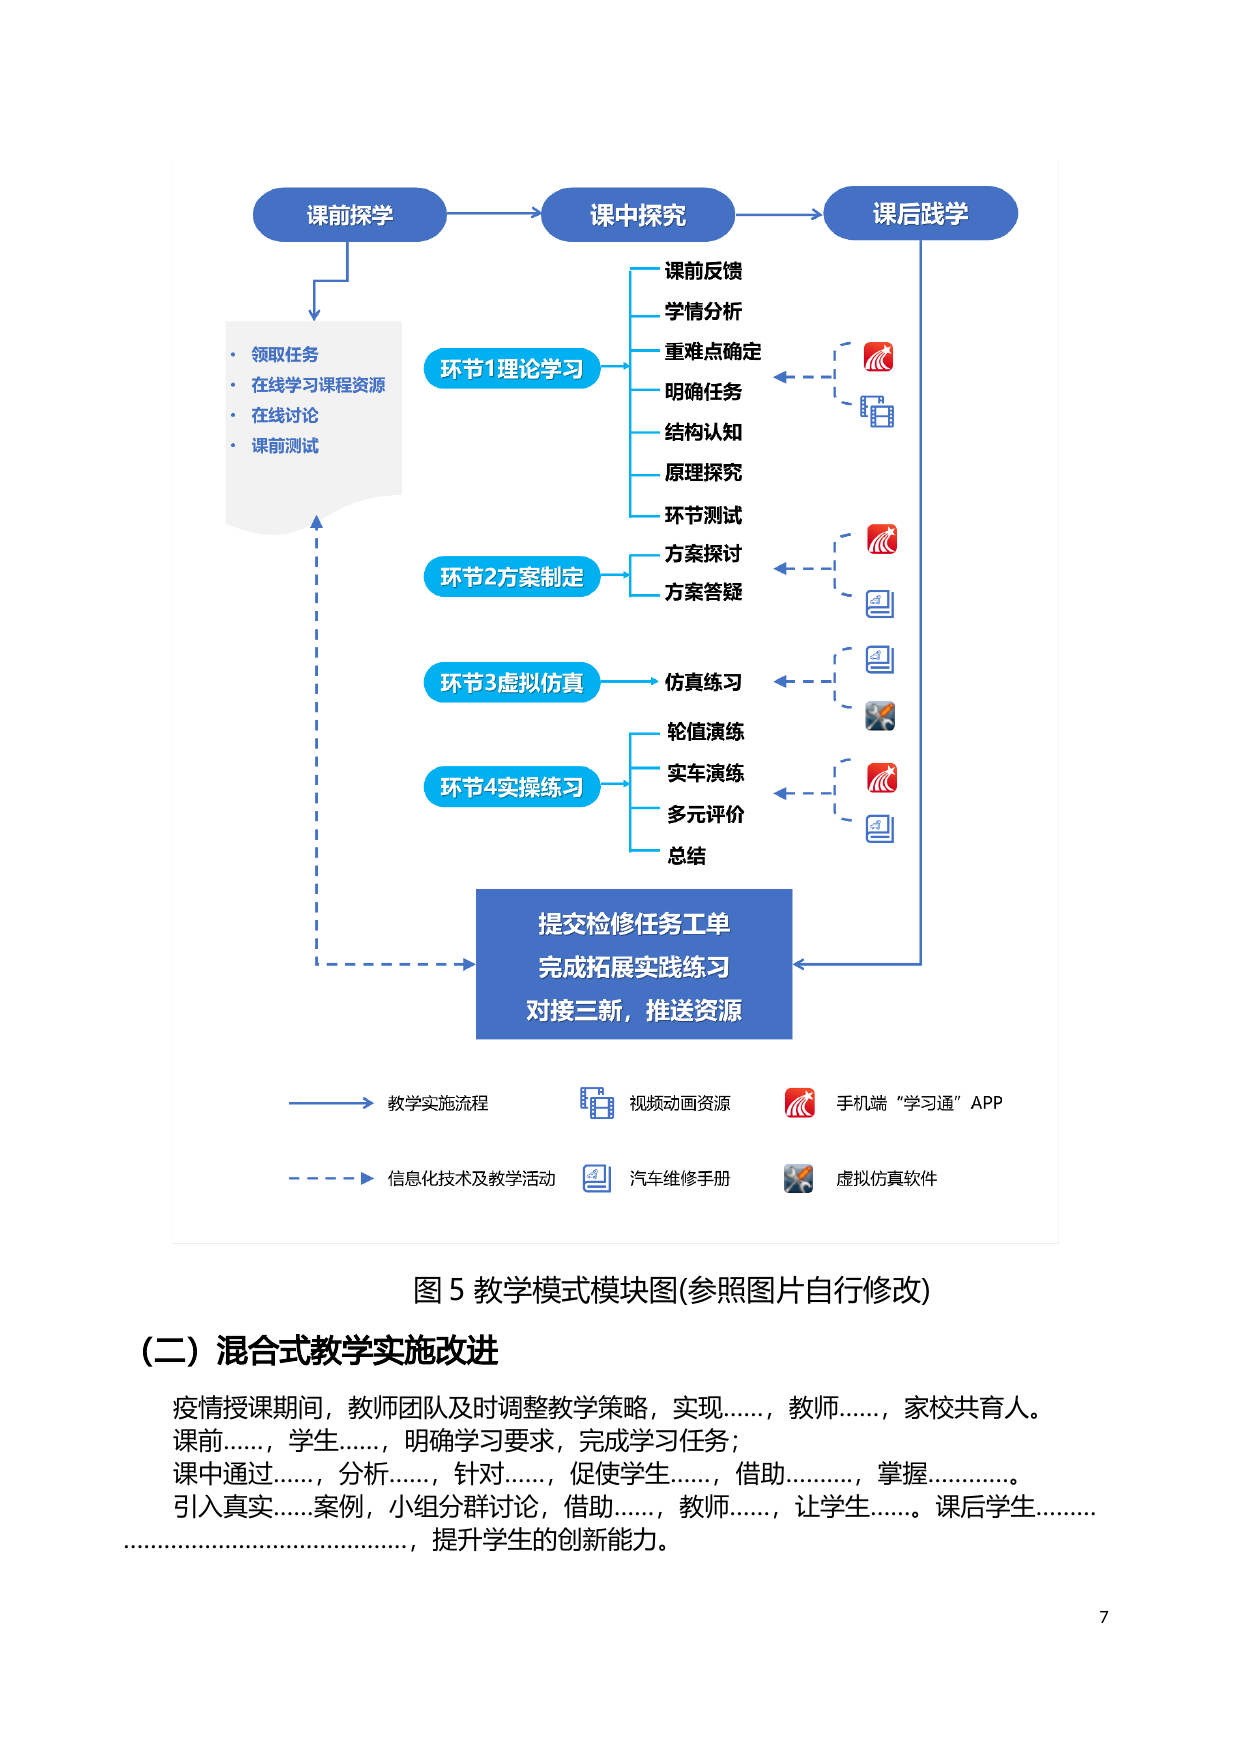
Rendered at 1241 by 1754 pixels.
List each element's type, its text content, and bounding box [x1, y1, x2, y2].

text 引入真实……案例，小组分群讨论，借助……，教师……，让学生……。课后学生……………………………………………，提升学生的创新能力。 [123, 1489, 1108, 1555]
list 图5 教学模式模块图(参照图片自行修改) [235, 1270, 1108, 1308]
text 疫情授课期间，教师团队及时调整教学策略，实现……，教师……，家校共育人。 [123, 1389, 1108, 1423]
text （二）混合式教学实施改进 [123, 1328, 1108, 1369]
text 课前……，学生……，明确学习要求，完成学习任务； [123, 1423, 1108, 1456]
picture [172, 162, 1059, 1244]
text 课中通过……，分析……，针对……，促使学生……，借助……….，掌握…………。 [123, 1456, 1108, 1489]
